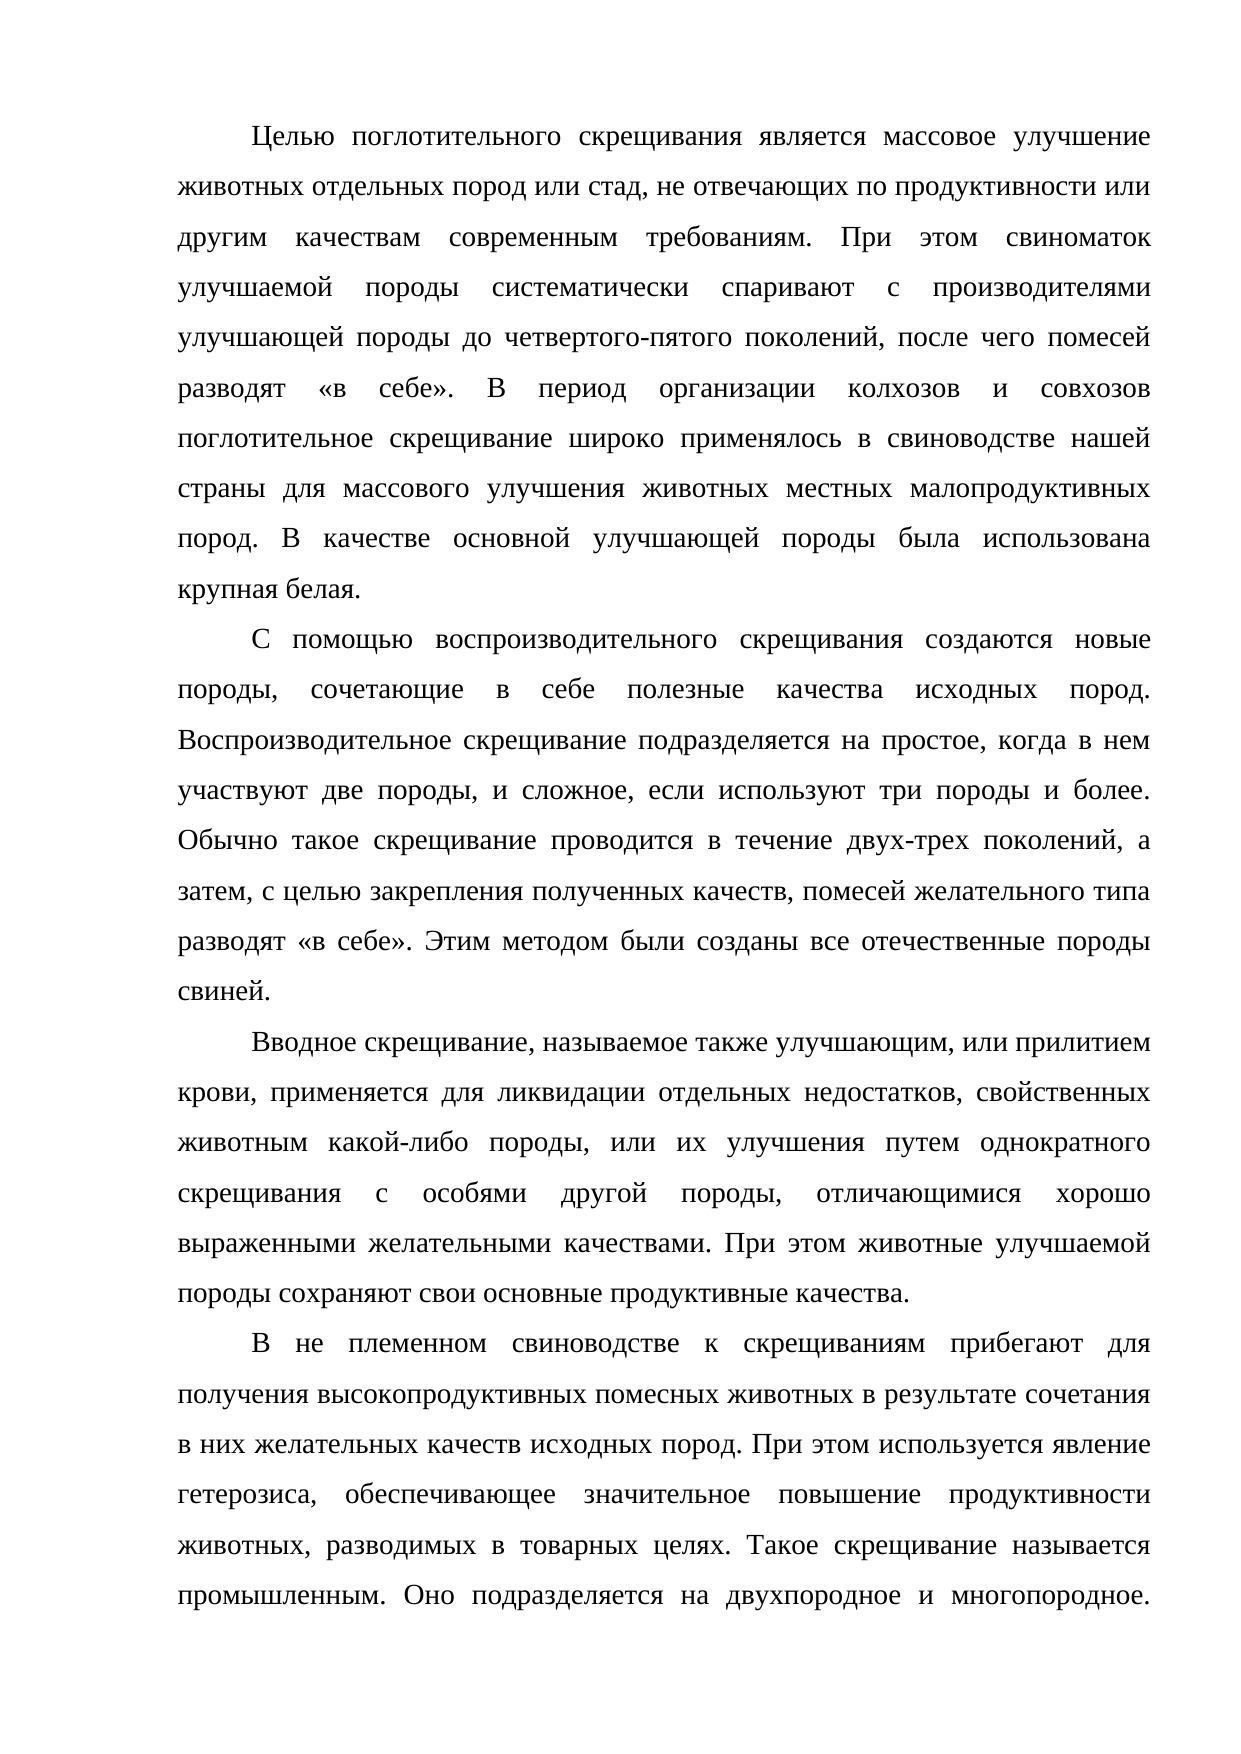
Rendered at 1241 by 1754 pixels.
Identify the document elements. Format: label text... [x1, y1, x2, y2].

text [177, 1326, 1152, 1611]
text Целью поглотительного скрещивания является массовое улучшение животных отдельных пород или стад, не отвечающих по продуктивности или другим качествам современным требованиям. При этом свиноматок улучшаемой породы систематически спаривают с производителями улучшающей породы до четвертого-пятого поколений, после чего помесей разводят «в себе». В период организации колхозов и совхозов поглотительное скрещивание широко применялось в свиноводстве нашей страны для массового улучшения животных местных малопродуктивных пород. В качестве основной улучшающей породы была использована крупная белая. [177, 118, 1152, 604]
text С помощью воспроизводительного скрещивания создаются новые породы, сочетающие в себе полезные качества исходных пород. Воспроизводительное скрещивание подразделяется на простое, когда в нем участвуют две породы, и сложное, если используют три породы и более. Обычно такое скрещивание проводится в течение двух-трех поколений, а затем, с целью закрепления полученных качеств, помесей желательного типа разводят «в себе». Этим методом были созданы все отечественные породы свиней. [177, 621, 1152, 1007]
text Вводное скрещивание, называемое также улучшающим, или прилитием крови, применяется для ликвидации отдельных недостатков, свойственных животным какой-либо породы, или их улучшения путем однократного скрещивания с особями другой породы, отличающимися хорошо выраженными желательными качествами. При этом животные улучшаемой породы сохраняют свои основные продуктивные качества. [177, 1024, 1152, 1309]
